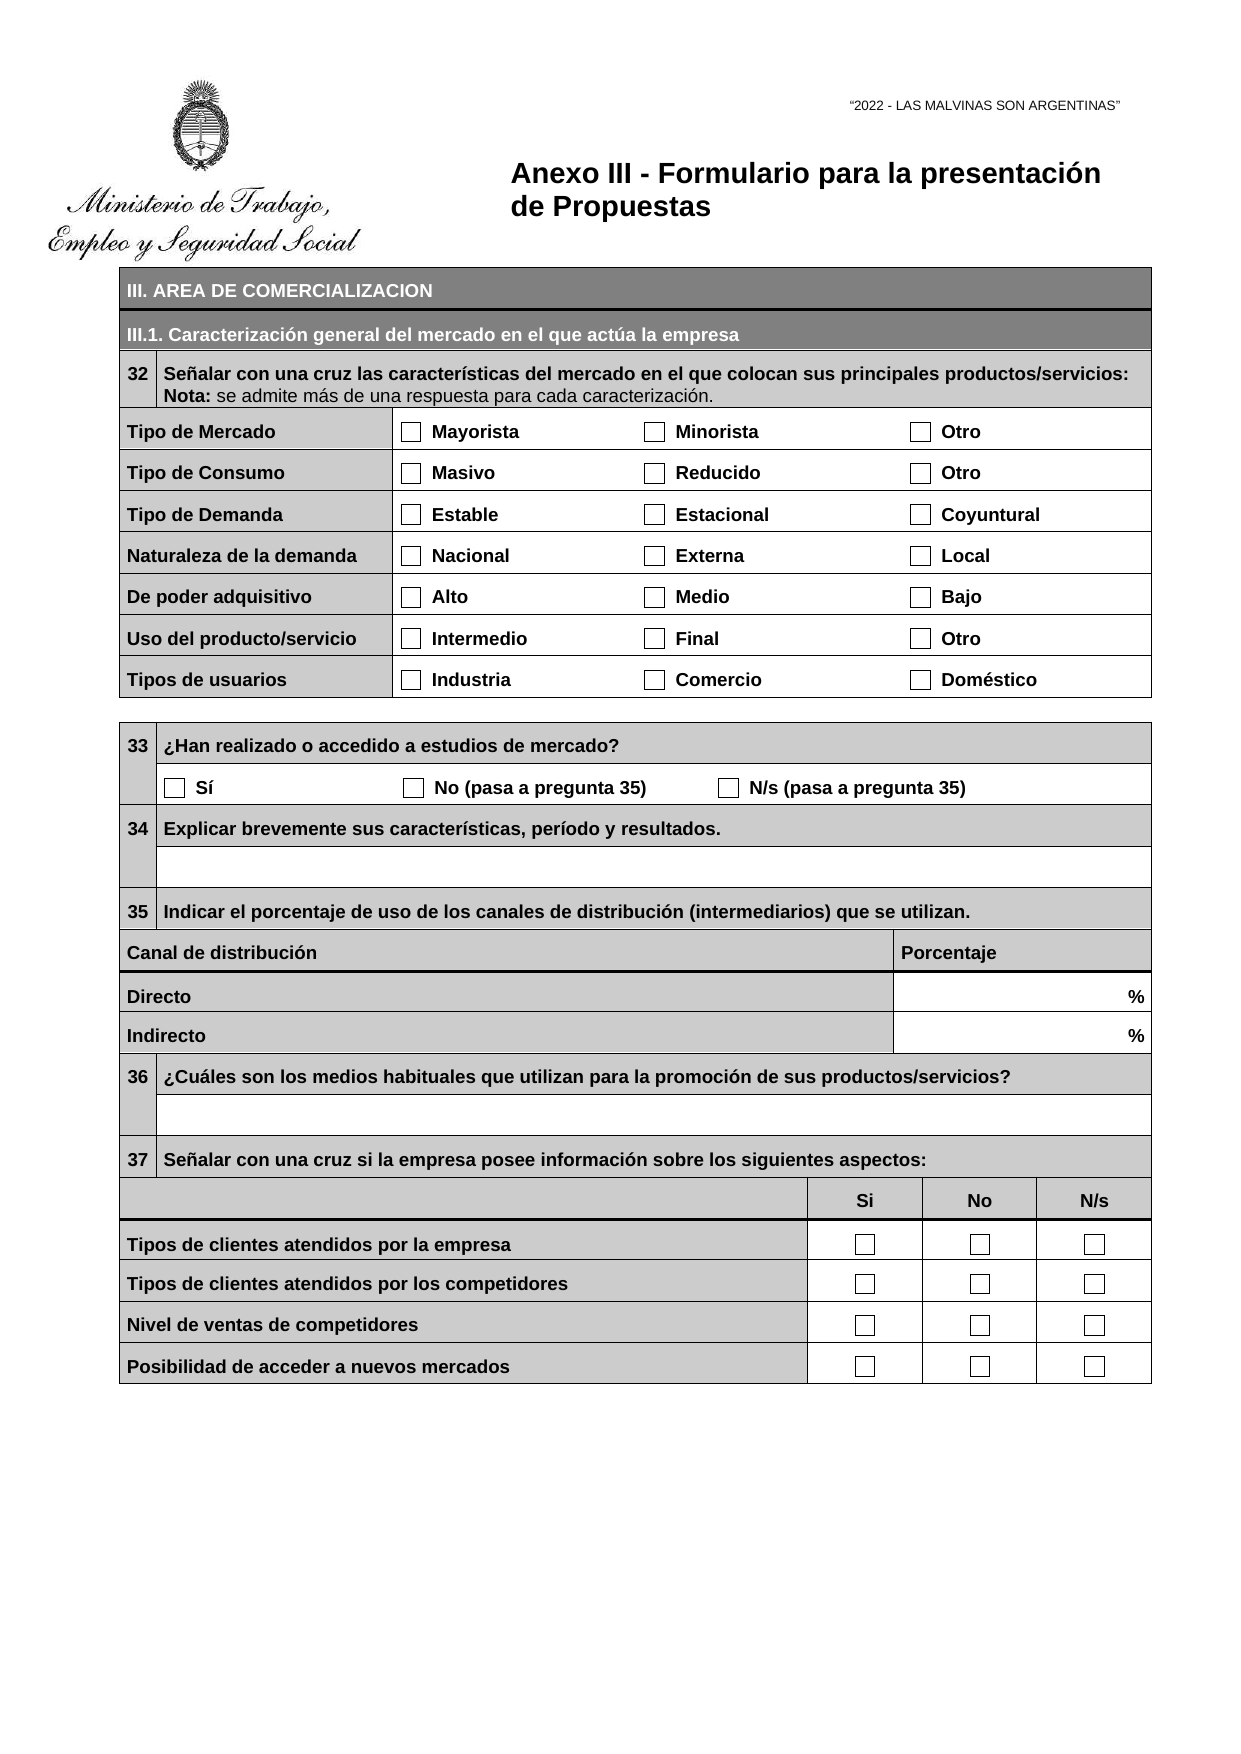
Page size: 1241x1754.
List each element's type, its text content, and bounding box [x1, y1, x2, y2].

table_cell Nivel de ventas de competidores [120, 1302, 807, 1342]
table_cell Señalar con una cruz las características del mercado en el que colocan sus principales productos/servicios: Nota: se admite más de una respuesta para cada caracterización. [157, 351, 1151, 407]
table_cell Tipo de Consumo [120, 450, 392, 490]
table_cell % [894, 973, 1151, 1011]
table_cell De poder adquisitivo [120, 574, 392, 614]
table_cell Señalar con una cruz si la empresa posee información sobre los siguientes aspectos: [157, 1136, 1151, 1177]
table_cell [808, 1221, 922, 1259]
table_cell Posibilidad de acceder a nuevos mercados [120, 1343, 807, 1383]
table_header III. AREA DE COMERCIALIZACION [120, 268, 1151, 308]
table_cell Industria Comercio Doméstico [393, 656, 1151, 697]
table_cell [1037, 1260, 1151, 1301]
table_cell [923, 1260, 1036, 1301]
table_cell [1037, 1343, 1151, 1383]
table_cell Tipo de Mercado [120, 408, 392, 448]
table_cell [808, 1260, 922, 1301]
table_cell Directo [120, 973, 893, 1011]
table_header ¿Han realizado o accedido a estudios de mercado? [157, 723, 1151, 763]
table_cell [923, 1302, 1036, 1342]
table_cell 32 [120, 351, 156, 407]
table_cell Porcentaje [894, 930, 1151, 970]
table_cell 36 [120, 1054, 156, 1135]
picture [30, 75, 379, 267]
table_cell Tipos de clientes atendidos por la empresa [120, 1221, 807, 1259]
table_cell N/s [1037, 1178, 1151, 1218]
table_cell Estable Estacional Coyuntural [393, 491, 1151, 531]
table_cell Uso del producto/servicio [120, 615, 392, 655]
table_cell Indicar el porcentaje de uso de los canales de distribución (intermediarios) que se utilizan. [157, 888, 1151, 928]
table_cell Canal de distribución [120, 930, 893, 970]
table_cell Indirecto [120, 1012, 893, 1052]
table_cell No [923, 1178, 1036, 1218]
table_cell Tipos de clientes atendidos por los competidores [120, 1260, 807, 1301]
table_cell 37 [120, 1136, 156, 1177]
table_cell [157, 1095, 1151, 1135]
table_cell Tipo de Demanda [120, 491, 392, 531]
table_cell Alto Medio Bajo [393, 574, 1151, 614]
table_cell 34 [120, 805, 156, 887]
table_cell Masivo Reducido Otro [393, 450, 1151, 490]
table_cell [923, 1221, 1036, 1259]
table_cell [120, 1178, 807, 1218]
table_cell % [894, 1012, 1151, 1052]
table_cell Tipos de usuarios [120, 656, 392, 697]
table_cell [1037, 1302, 1151, 1342]
table_cell [923, 1343, 1036, 1383]
table_cell ¿Cuáles son los medios habituales que utilizan para la promoción de sus productos/servicios? [157, 1054, 1151, 1094]
table_cell 35 [120, 888, 156, 928]
table_cell Intermedio Final Otro [393, 615, 1151, 655]
table_cell [808, 1343, 922, 1383]
table_cell [157, 847, 1151, 887]
table_cell [1037, 1221, 1151, 1259]
table_cell Mayorista Minorista Otro [393, 408, 1151, 448]
table_cell Nacional Externa Local [393, 532, 1151, 573]
table_cell III.1. Caracterización general del mercado en el que actúa la empresa [120, 311, 1151, 349]
table_cell Si [808, 1178, 922, 1218]
table_cell Sí No (pasa a pregunta 35) N/s (pasa a pregunta 35) [157, 764, 1151, 804]
table_cell Explicar brevemente sus características, período y resultados. [157, 805, 1151, 846]
table_header 33 [120, 723, 156, 804]
table_cell Naturaleza de la demanda [120, 532, 392, 573]
table_cell [808, 1302, 922, 1342]
